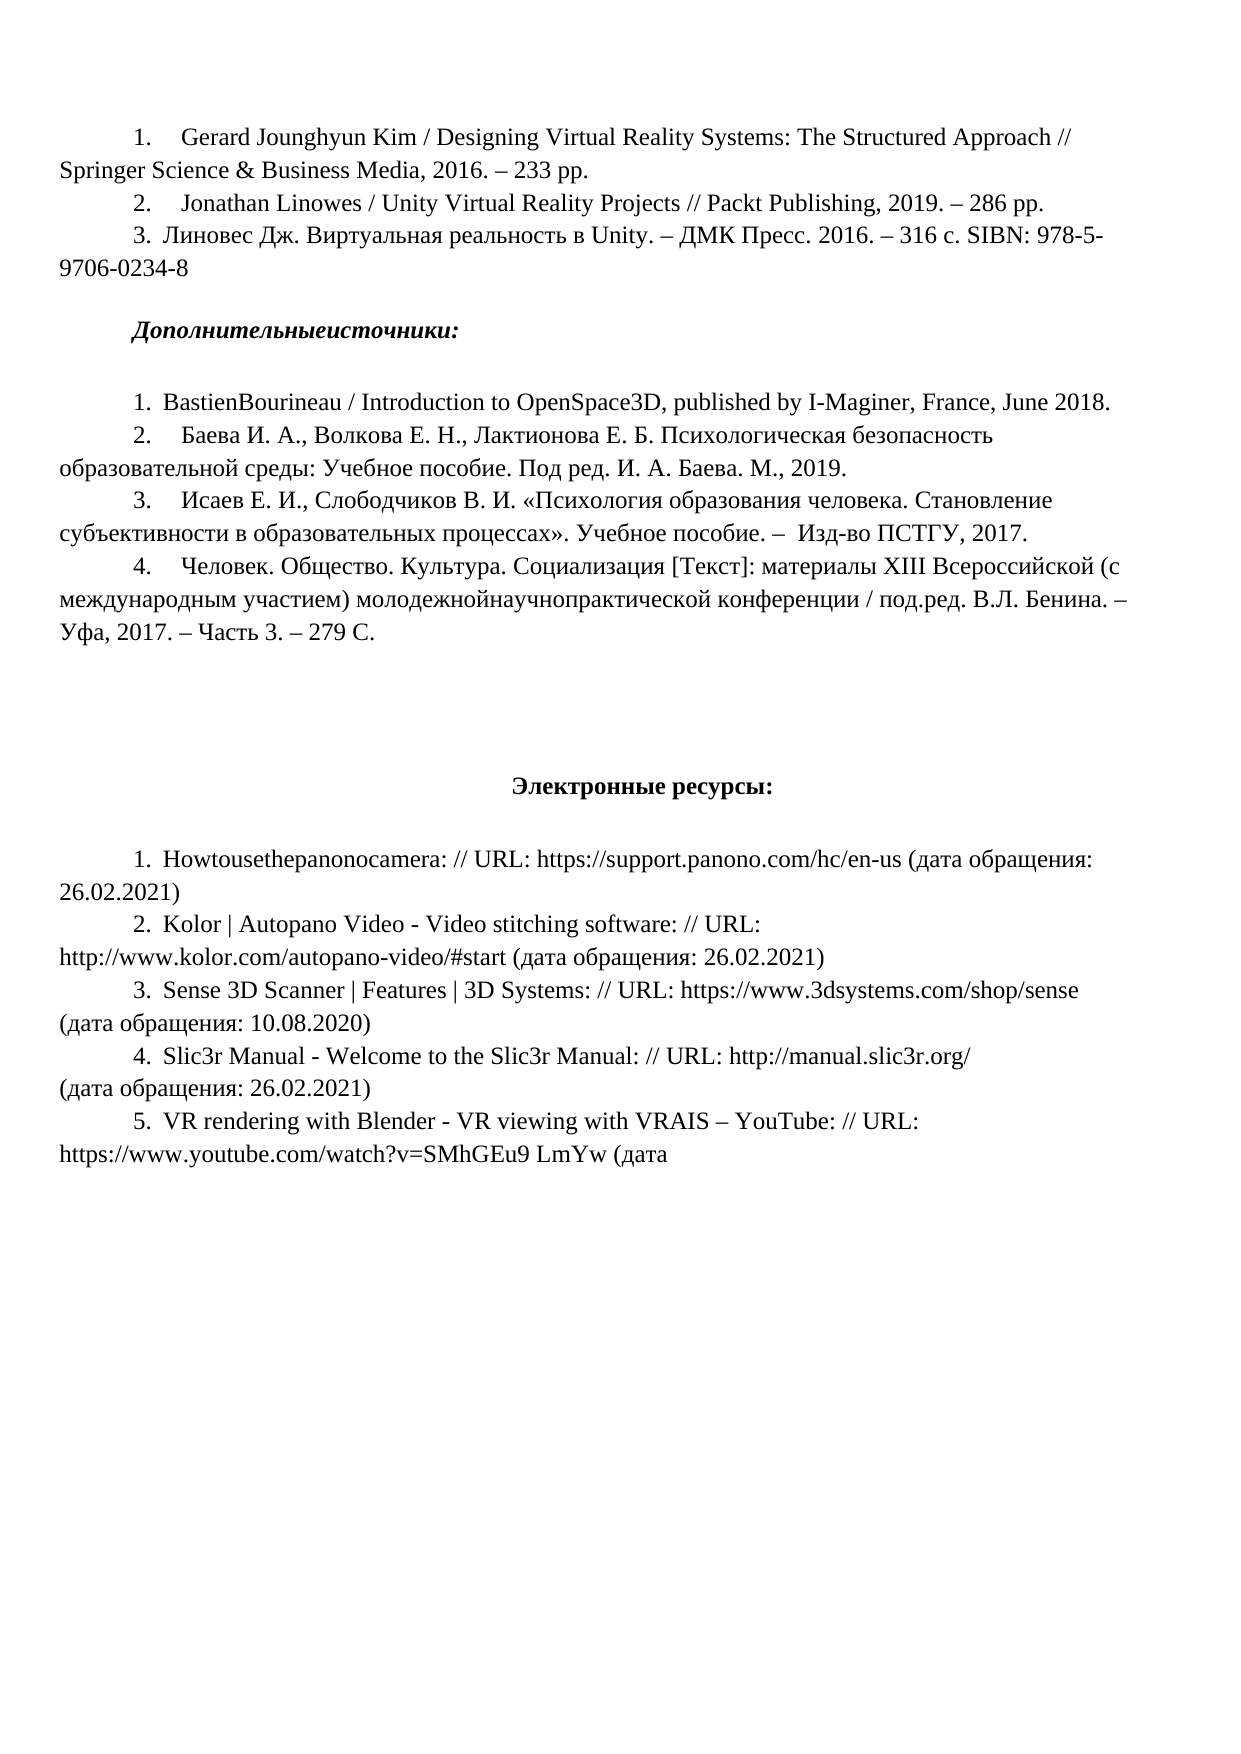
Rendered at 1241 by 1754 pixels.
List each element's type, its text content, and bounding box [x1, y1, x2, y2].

text 3. Линовес Дж. Виртуальная реальность в Unity. – ДМК Пресс. 2016. – 316 с. SIBN: 978-5-9706-0234-8 [59, 217, 1152, 282]
text 3. Sense 3D Scanner | Features | 3D Systems: // URL: https://www.3dsystems.com/shop/sense (дата обращения: 10.08.2020) [59, 971, 1152, 1037]
text Дополнительныеисточники: [59, 315, 1152, 344]
text 1. Howtousethepanonocamera: // URL: https://support.panono.com/hc/en-us (дата обращения: 26.02.2021) [59, 840, 1152, 905]
text 1. Gerard Jounghyun Kim / Designing Virtual Reality Systems: The Structured Approach // Springer Science & Business Media, 2016. – 233 pp. [59, 118, 1152, 184]
text 5. VR rendering with Blender - VR viewing with VRAIS – YouTube: // URL: https://www.youtube.com/watch?v=SMhGEu9 LmYw (дата [59, 1102, 1152, 1168]
text 2. Kolor | Autopano Video - Video stitching software: // URL: http://www.kolor.com/autopano-video/#start (дата обращения: 26.02.2021) [59, 905, 1152, 971]
text 1. BastienBourineau / Introduction to OpenSpace3D, published by I-Maginer, France, June 2018. [59, 383, 1152, 416]
text 3. Исаев Е. И., Слободчиков В. И. «Психология образования человека. Становление субъективности в образовательных процессах». Учебное пособие. – Изд-во ПСТГУ, 2017. [59, 482, 1152, 547]
text 2. Jonathan Linowes / Unity Virtual Reality Projects // Packt Publishing, 2019. – 286 pp. [59, 184, 1152, 217]
text Электронные ресурсы: [59, 771, 1152, 799]
text 4. Slic3r Manual - Welcome to the Slic3r Manual: // URL: http://manual.slic3r.org/ (дата обращения: 26.02.2021) [59, 1037, 1152, 1102]
text 2. Баева И. А., Волкова Е. Н., Лактионова Е. Б. Психологическая безопасность образовательной среды: Учебное пособие. Под ред. И. А. Баева. М., 2019. [59, 416, 1152, 482]
text 4. Человек. Общество. Культура. Социализация [Текст]: материалы XIII Всероссийской (с международным участием) молодежнойнаучнопрактической конференции / под.ред. В.Л. Бенина. – Уфа, 2017. – Часть 3. – 279 С. [59, 547, 1152, 646]
